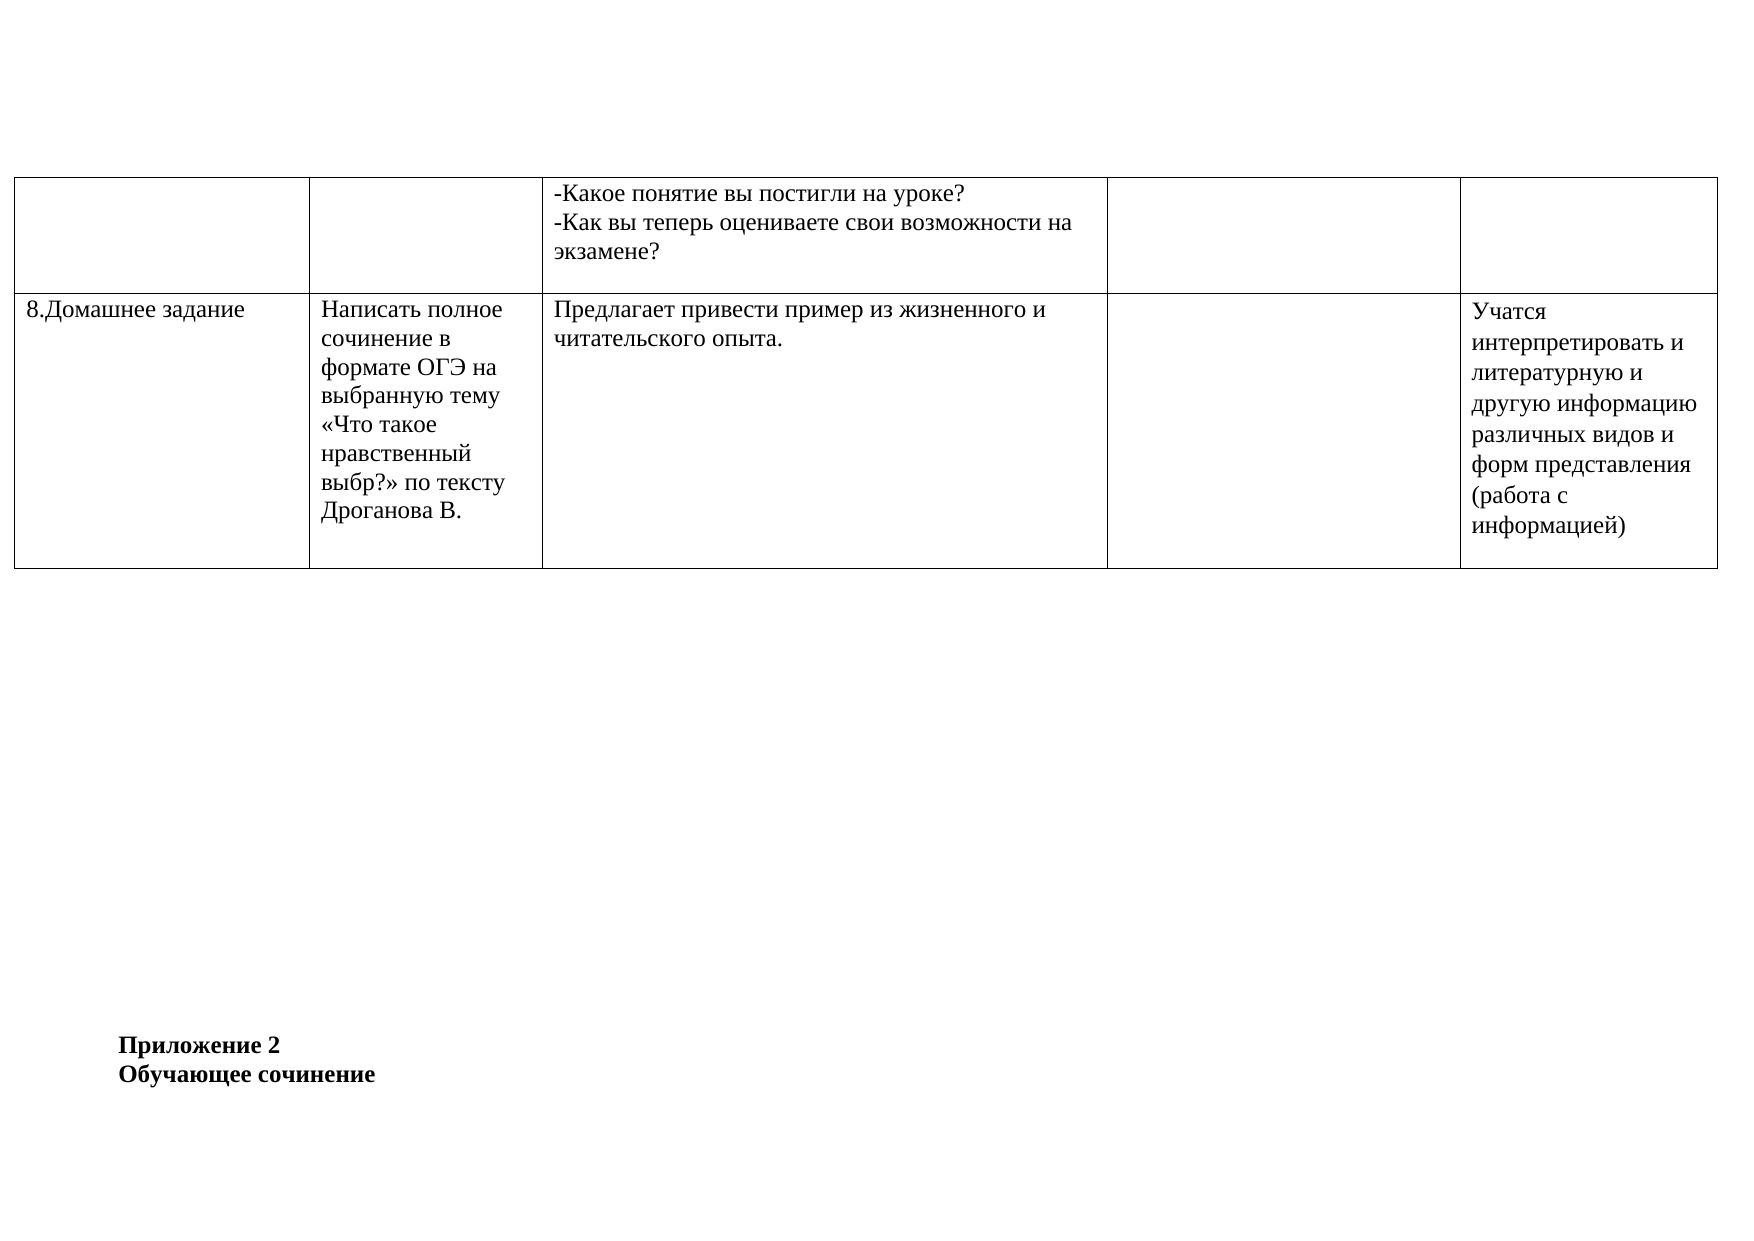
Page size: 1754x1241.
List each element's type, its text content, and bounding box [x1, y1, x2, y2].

table_cell Предлагает привести пример из жизненного и читательского опыта. [543, 294, 1107, 568]
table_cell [543, 178, 1107, 293]
table_cell [1461, 178, 1717, 293]
table_cell Написать полное сочинение в формате ОГЭ на выбранную тему «Что такое нравственный выбр?» по тексту Дроганова В. [310, 294, 542, 568]
table_cell [1108, 294, 1460, 568]
table_cell [310, 178, 542, 293]
text Обучающее сочинение [118, 1059, 1636, 1087]
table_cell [15, 178, 309, 293]
table_cell [1108, 178, 1460, 293]
table_cell Учатся интерпретировать и литературную и другую информацию различных видов и форм представления (работа с информацией) [1461, 294, 1717, 568]
table_cell 8.Домашнее задание [15, 294, 309, 568]
text Приложение 2 [118, 1030, 1636, 1059]
